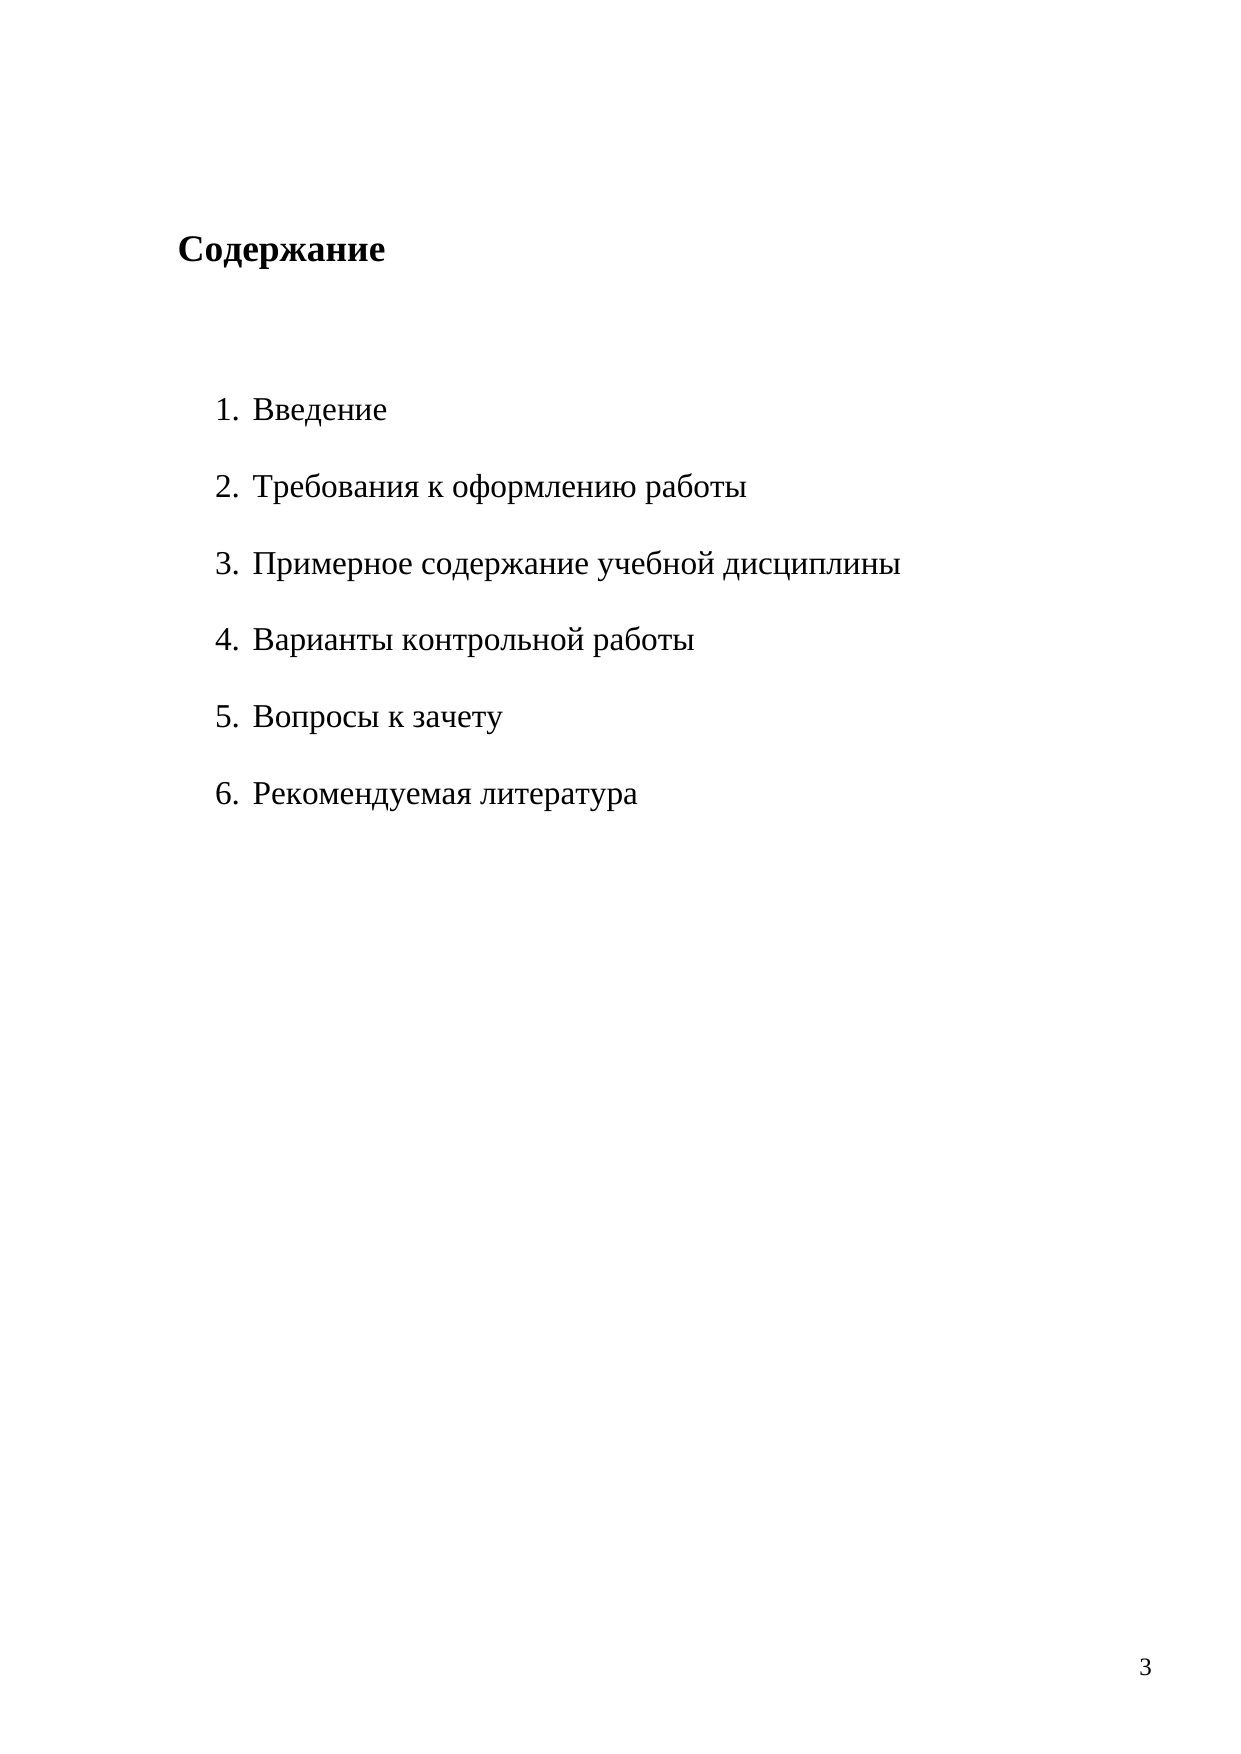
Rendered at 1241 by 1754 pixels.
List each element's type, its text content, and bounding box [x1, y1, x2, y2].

list Примерное содержание учебной дисциплины [215, 543, 1152, 581]
list Требования к оформлению работы [215, 466, 1152, 505]
list Вопросы к зачету [215, 696, 1152, 735]
list Введение [215, 390, 1152, 428]
list Варианты контрольной работы [215, 620, 1152, 658]
subtitle Содержание [177, 227, 1152, 270]
list Рекомендуемая литература [215, 773, 1152, 811]
